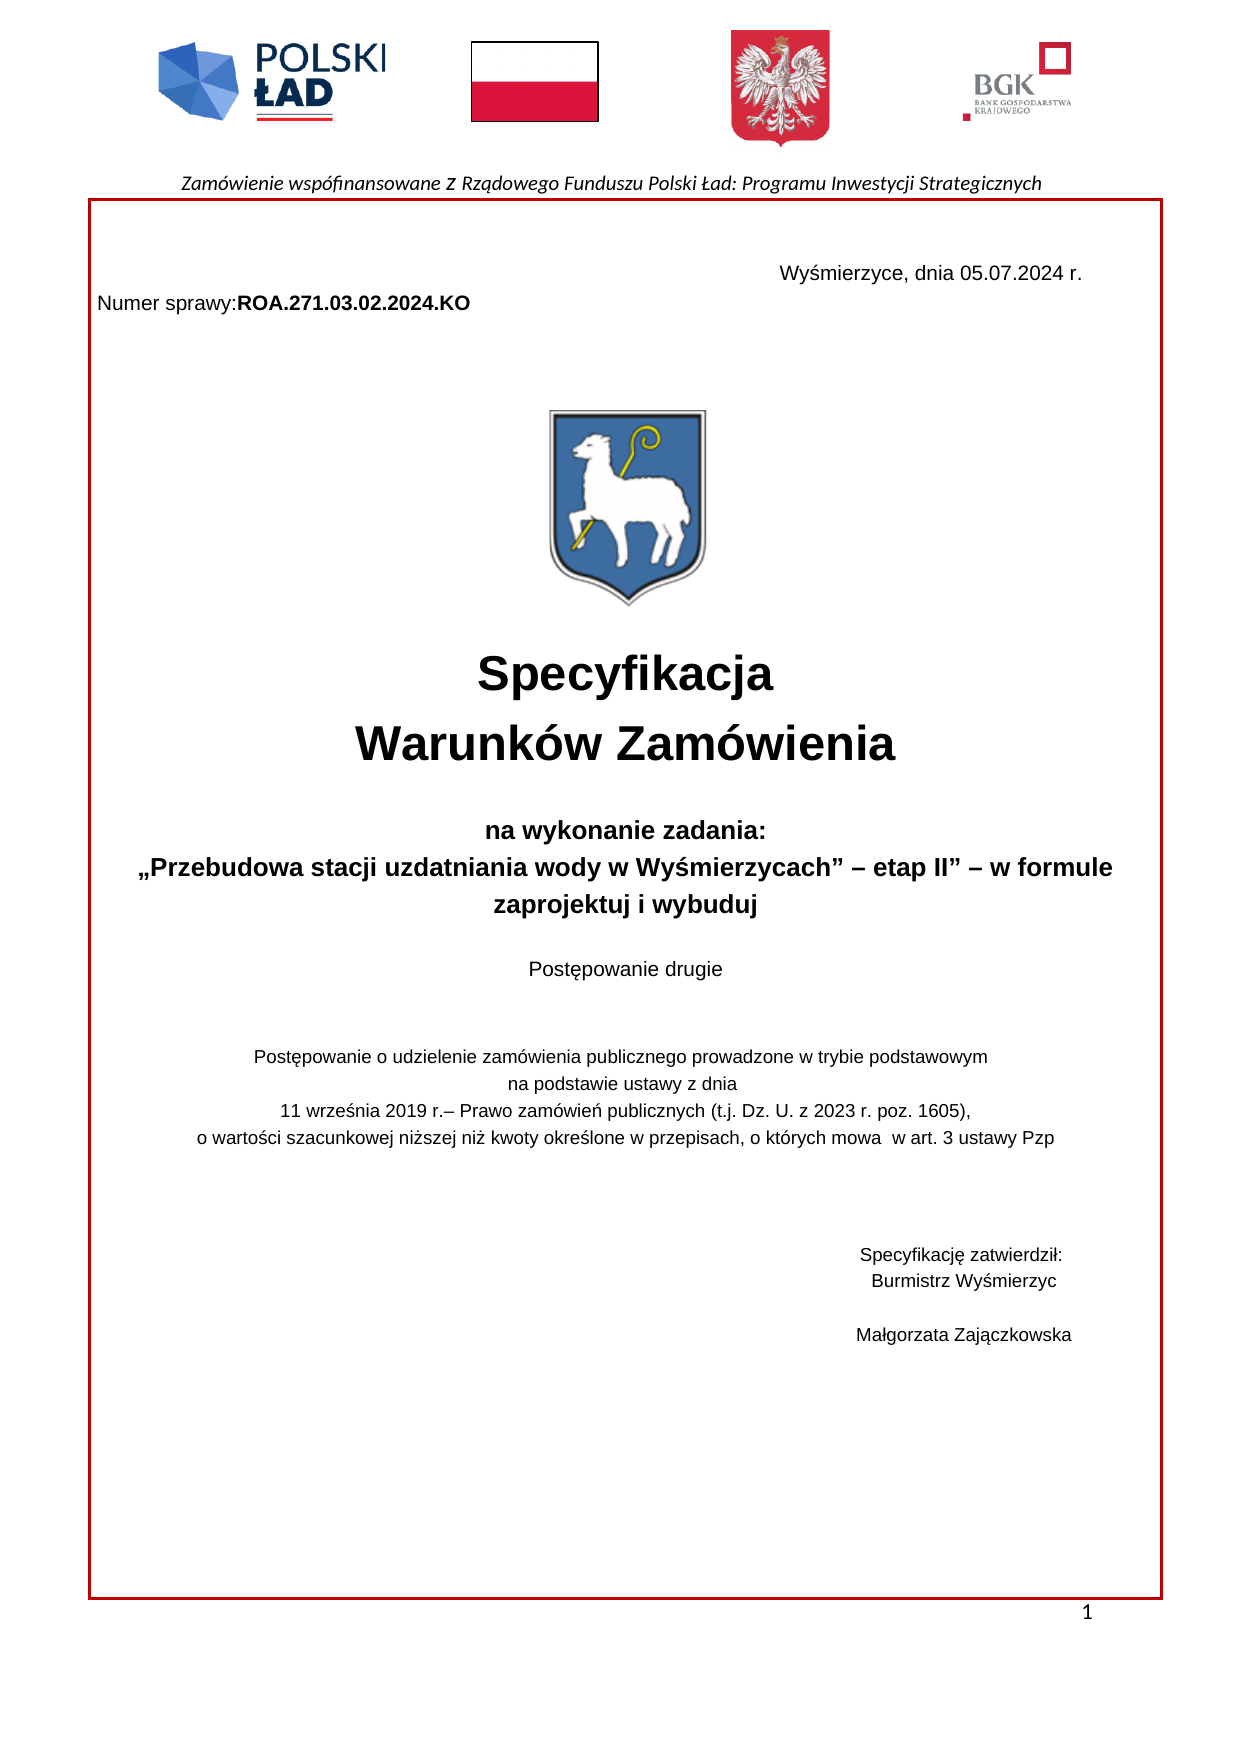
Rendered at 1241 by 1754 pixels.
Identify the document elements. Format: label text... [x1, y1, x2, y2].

picture [962, 42, 1071, 121]
picture [158, 42, 386, 121]
picture [472, 43, 597, 121]
table_header Wyśmierzyce, dnia 05.07.2024 r. Numer sprawy:ROA.271.03.02.2024.KO Specyfikacja Warunków Zamówienia na wykonanie zadania: „Przebudowa stacji uzdatniania wody w Wyśmierzycach” – etap II” – w formule zaprojektuj i wybuduj Postępowanie drugie Postępowanie o udzielenie zamówienia publicznego prowadzone w trybie podstawowym na podstawie ustawy z dnia 11 września 2019 r.– Prawo zamówień publicznych (t.j. Dz. U. z 2023 r. poz. 1605), o wartości szacunkowej niższej niż kwoty określone w przepisach, o których mowa w art. 3 ustawy Pzp Specyfikację zatwierdził: Burmistrz Wyśmierzyc Małgorzata Zajączkowska [91, 201, 1160, 1597]
picture [549, 410, 708, 608]
picture [731, 30, 830, 147]
